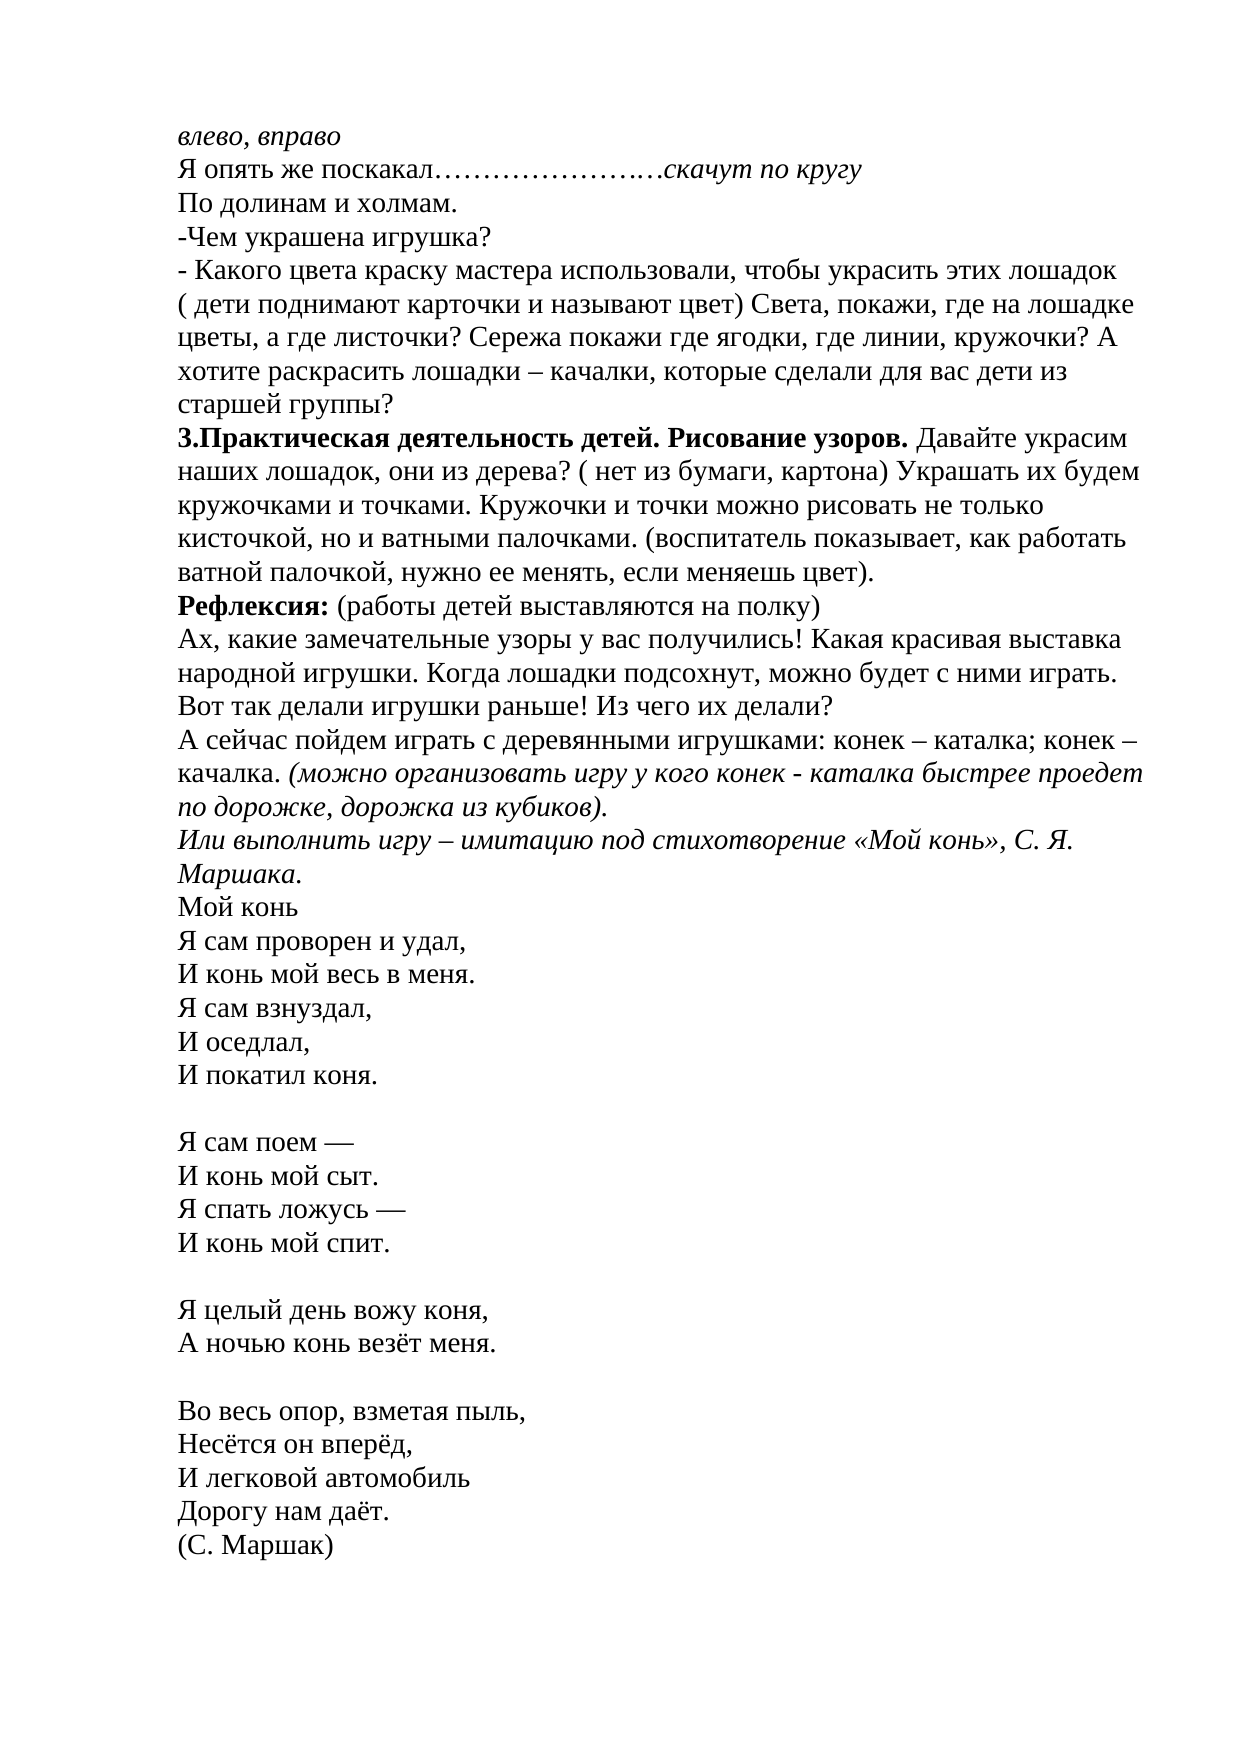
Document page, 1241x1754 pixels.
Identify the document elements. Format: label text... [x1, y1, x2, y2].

text Ах, какие замечательные узоры у вас получились! Какая красивая выставка народной игрушки. Когда лошадки подсохнут, можно будет с ними играть. Вот так делали игрушки раньше! Из чего их делали? А сейчас пойдем играть с деревянными игрушками: конек – каталка; конек – качалка. (можно организовать игру у кого конек - каталка быстрее проедет по дорожке, дорожка из кубиков). Или выполнить игру – имитацию под стихотворение «Мой конь», С. Я. Маршака. Мой конь Я сам проворен и удал, И конь мой весь в меня. Я сам взнуздал, И оседлал, И покатил коня. Я сам поем — И конь мой сыт. Я спать ложусь — И конь мой спит. Я целый день вожу коня, А ночью конь везёт меня. Во весь опор, взметая пыль, Несётся он вперёд, И легковой автомобиль Дорогу нам даёт. (С. Маршак) [177, 621, 1152, 1560]
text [177, 118, 1152, 621]
